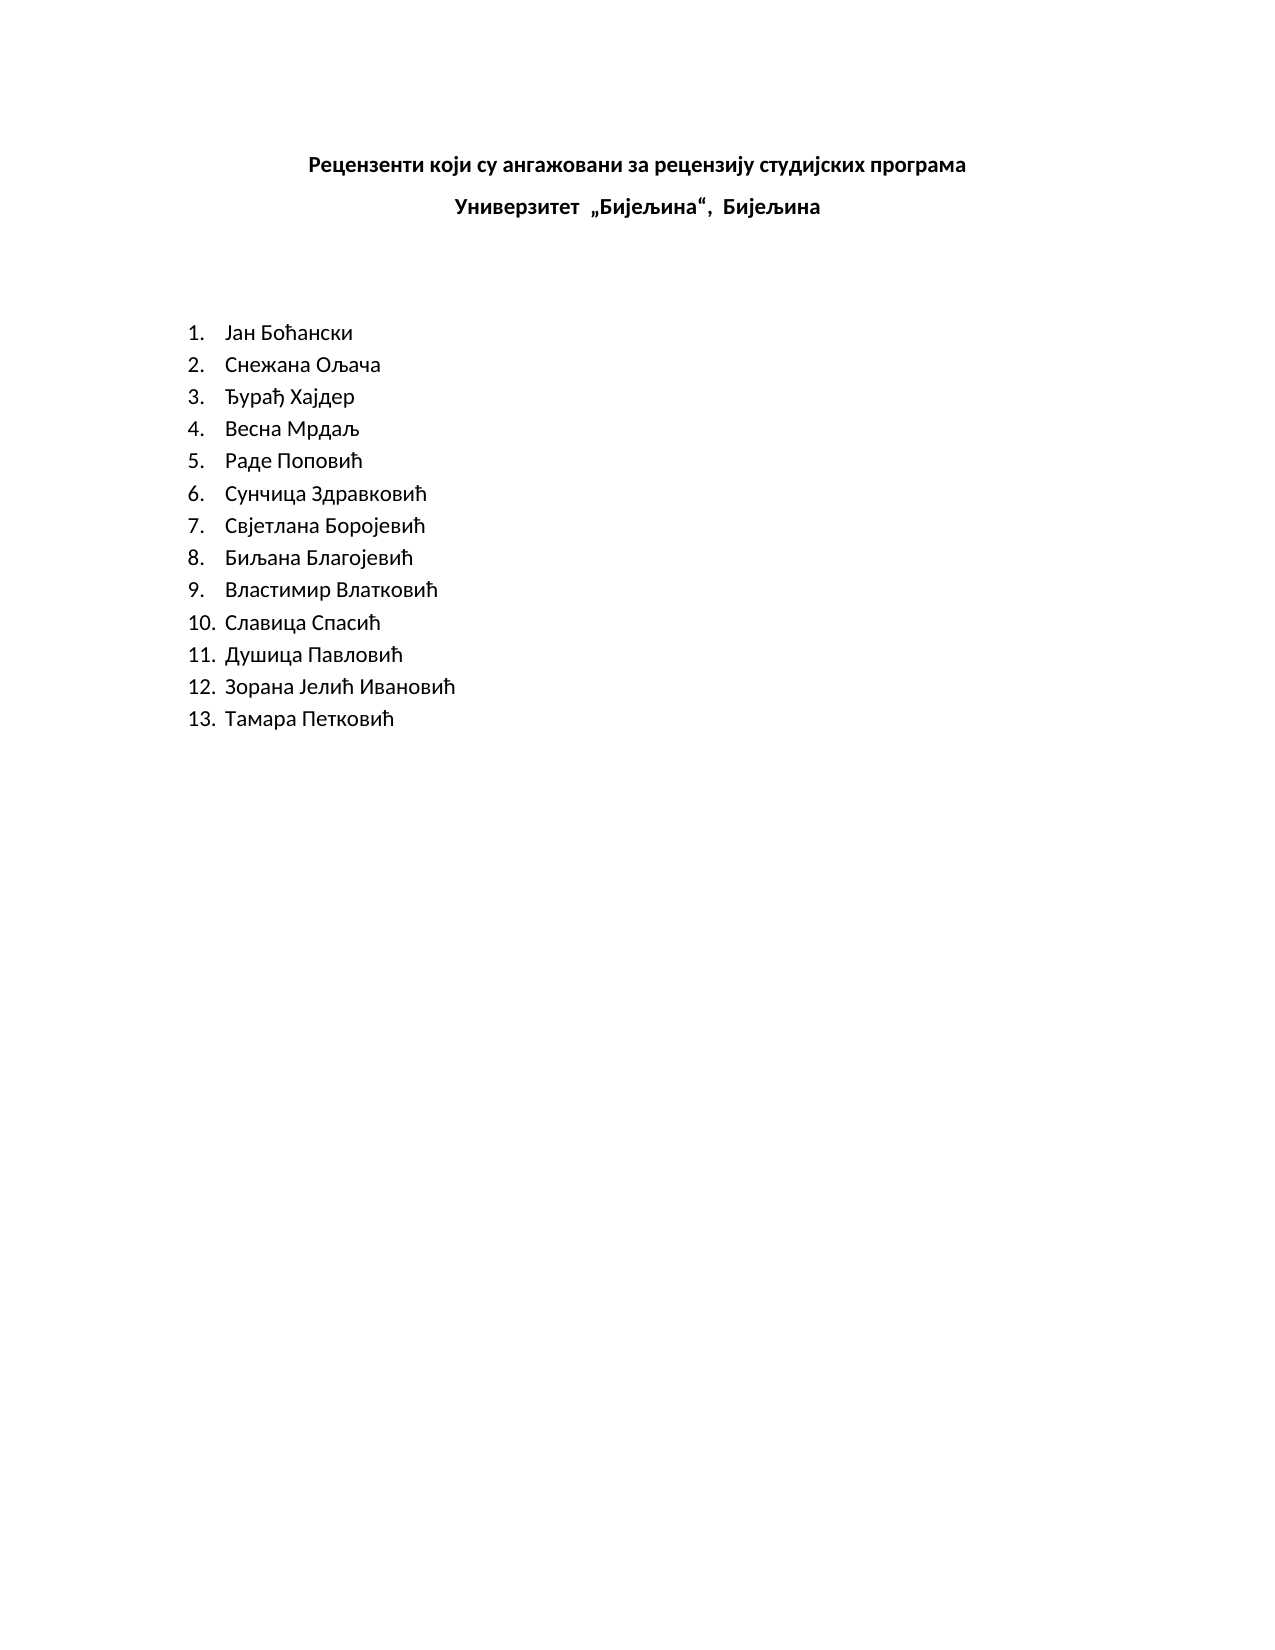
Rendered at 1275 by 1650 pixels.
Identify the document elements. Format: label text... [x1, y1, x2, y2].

list Сунчица Здравковић [187, 479, 1125, 507]
list Властимир Влатковић [187, 575, 1125, 603]
text Рецензенти који су ангажовани за рецензију студијских програма [150, 150, 1125, 178]
list Душица Павловић [187, 640, 1125, 668]
text Универзитет „Бијељина“, Бијељина [150, 192, 1125, 220]
list Биљана Благојевић [187, 543, 1125, 571]
list Зорана Јелић Ивановић [187, 672, 1125, 700]
list Свјетлана Боројевић [187, 511, 1125, 539]
list Јан Боћански [187, 318, 1125, 346]
list Весна Мрдаљ [187, 414, 1125, 442]
list Славица Спасић [187, 608, 1125, 636]
list Снежана Ољача [187, 350, 1125, 378]
list Ђурађ Хајдер [187, 382, 1125, 410]
list Раде Поповић [187, 447, 1125, 475]
list Тамара Петковић [187, 704, 1125, 732]
